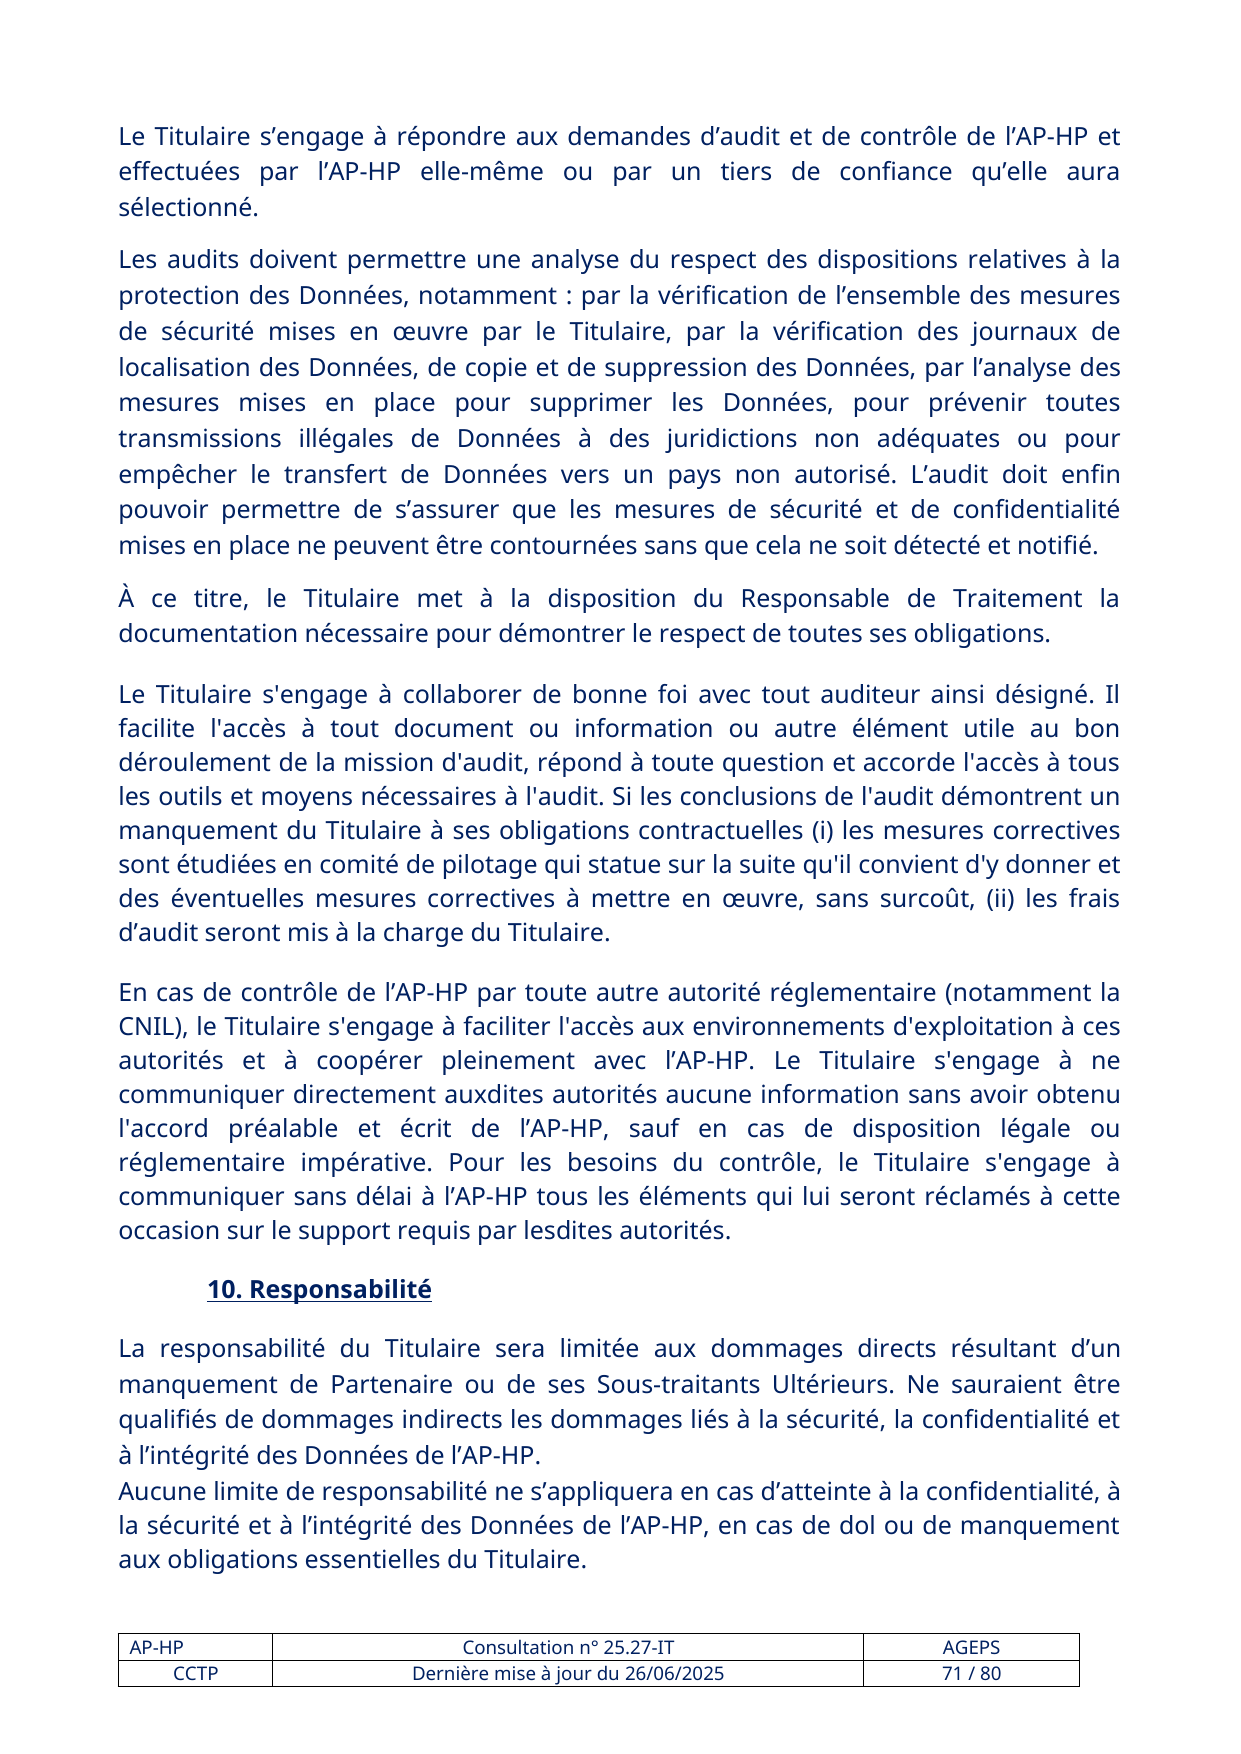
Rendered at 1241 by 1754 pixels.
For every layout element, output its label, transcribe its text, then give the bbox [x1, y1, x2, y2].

text Les audits doivent permettre une analyse du respect des dispositions relatives à la protection des Données, notamment : par la vérification de l’ensemble des mesures de sécurité mises en œuvre par le Titulaire, par la vérification des journaux de localisation des Données, de copie et de suppression des Données, par l’analyse des mesures mises en place pour supprimer les Données, pour prévenir toutes transmissions illégales de Données à des juridictions non adéquates ou pour empêcher le transfert de Données vers un pays non autorisé. L’audit doit enfin pouvoir permettre de s’assurer que les mesures de sécurité et de confidentialité mises en place ne peuvent être contournées sans que cela ne soit détecté et notifié. [118, 242, 1122, 562]
text À ce titre, le Titulaire met à la disposition du Responsable de Traitement la documentation nécessaire pour démontrer le respect de toutes ses obligations. [118, 580, 1122, 650]
text En cas de contrôle de l’AP-HP par toute autre autorité réglementaire (notamment la CNIL), le Titulaire s'engage à faciliter l'accès aux environnements d'exploitation à ces autorités et à coopérer pleinement avec l’AP-HP. Le Titulaire s'engage à ne communiquer directement auxdites autorités aucune information sans avoir obtenu l'accord préalable et écrit de l’AP-HP, sauf en cas de disposition légale ou réglementaire impérative. Pour les besoins du contrôle, le Titulaire s'engage à communiquer sans délai à l’AP-HP tous les éléments qui lui seront réclamés à cette occasion sur le support requis par lesdites autorités. [118, 974, 1122, 1247]
subtitle 10. Responsabilité [207, 1272, 1122, 1306]
text Le Titulaire s’engage à répondre aux demandes d’audit et de contrôle de l’AP-HP et effectuées par l’AP-HP elle-même ou par un tiers de confiance qu’elle aura sélectionné. [118, 118, 1122, 224]
text Le Titulaire s'engage à collaborer de bonne foi avec tout auditeur ainsi désigné. Il facilite l'accès à tout document ou information ou autre élément utile au bon déroulement de la mission d'audit, répond à toute question et accorde l'accès à tous les outils et moyens nécessaires à l'audit. Si les conclusions de l'audit démontrent un manquement du Titulaire à ses obligations contractuelles (i) les mesures correctives sont étudiées en comité de pilotage qui statue sur la suite qu'il convient d'y donner et des éventuelles mesures correctives à mettre en œuvre, sans surcoût, (ii) les frais d’audit seront mis à la charge du Titulaire. [118, 677, 1122, 949]
text La responsabilité du Titulaire sera limitée aux dommages directs résultant d’un manquement de Partenaire ou de ses Sous-traitants Ultérieurs. Ne sauraient être qualifiés de dommages indirects les dommages liés à la sécurité, la confidentialité et à l’intégrité des Données de l’AP-HP. [118, 1331, 1122, 1472]
text Aucune limite de responsabilité ne s’appliquera en cas d’atteinte à la confidentialité, à la sécurité et à l’intégrité des Données de l’AP-HP, en cas de dol ou de manquement aux obligations essentielles du Titulaire. [118, 1474, 1122, 1576]
